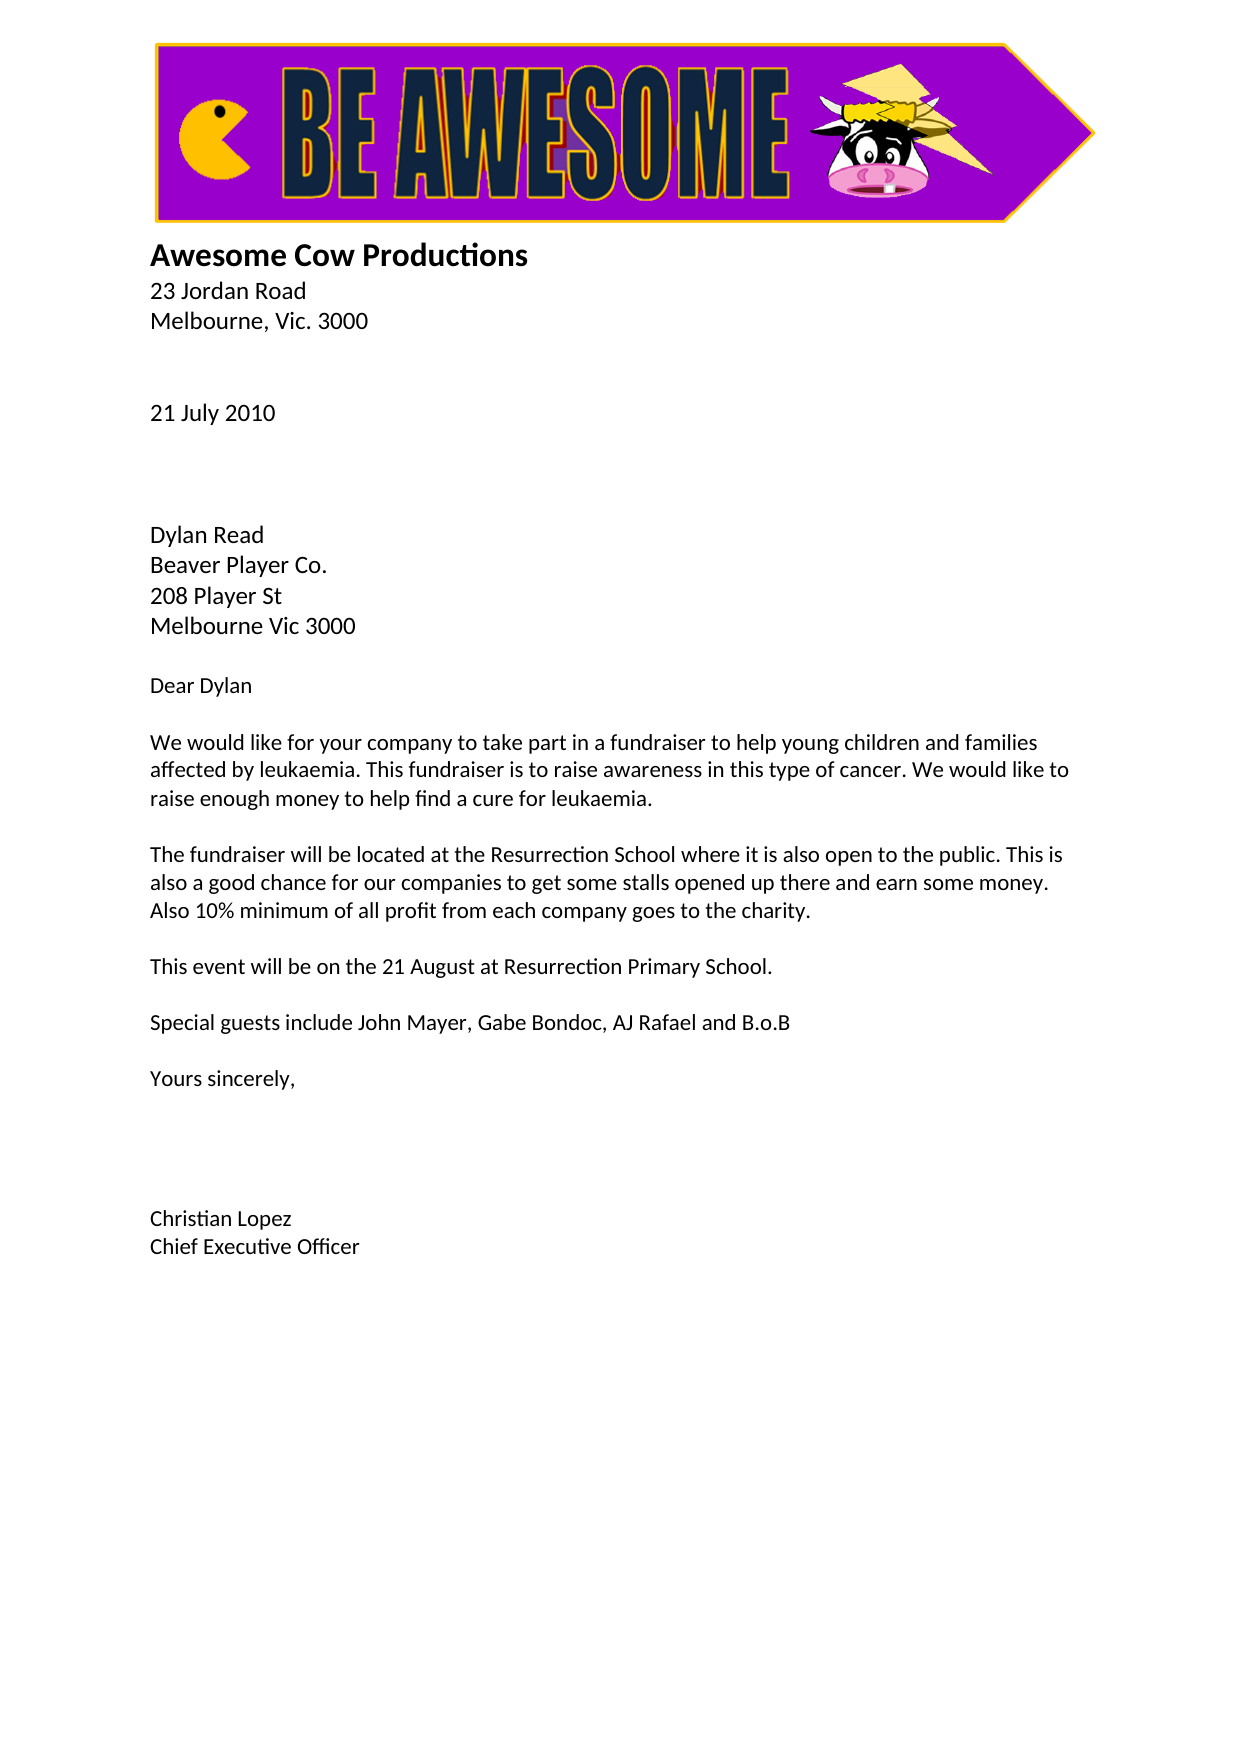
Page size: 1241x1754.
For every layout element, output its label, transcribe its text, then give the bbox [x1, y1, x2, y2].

text Awesome Cow Productions [150, 234, 1090, 275]
text Special guests include John Mayer, Gabe Bondoc, AJ Rafael and B.o.B [150, 1008, 1090, 1036]
text Yours sincerely, [150, 1064, 1090, 1092]
text Melbourne Vic 3000 [150, 611, 1090, 641]
text Dylan Read [150, 519, 1090, 549]
text Dear Dylan [150, 672, 1090, 699]
text This event will be on the 21 August at Resurrection Primary School. [150, 952, 1090, 980]
text 21 July 2010 [150, 397, 1090, 427]
text 23 Jordan Road [150, 275, 1090, 305]
picture [153, 40, 1097, 224]
text Christian Lopez [150, 1204, 1090, 1232]
text We would like for your company to take part in a fundraiser to help young children and families affected by leukaemia. This fundraiser is to raise awareness in this type of cancer. We would like to raise enough money to help find a cure for leukaemia. [150, 728, 1090, 812]
text Beaver Player Co. [150, 549, 1090, 580]
text Melbourne, Vic. 3000 [150, 305, 1090, 336]
text The fundraiser will be located at the Resurrection School where it is also open to the public. This is also a good chance for our companies to get some stalls opened up there and earn some money. Also 10% minimum of all profit from each company goes to the charity. [150, 840, 1090, 924]
text Chief Executive Officer [150, 1232, 1090, 1260]
text 208 Player St [150, 580, 1090, 611]
